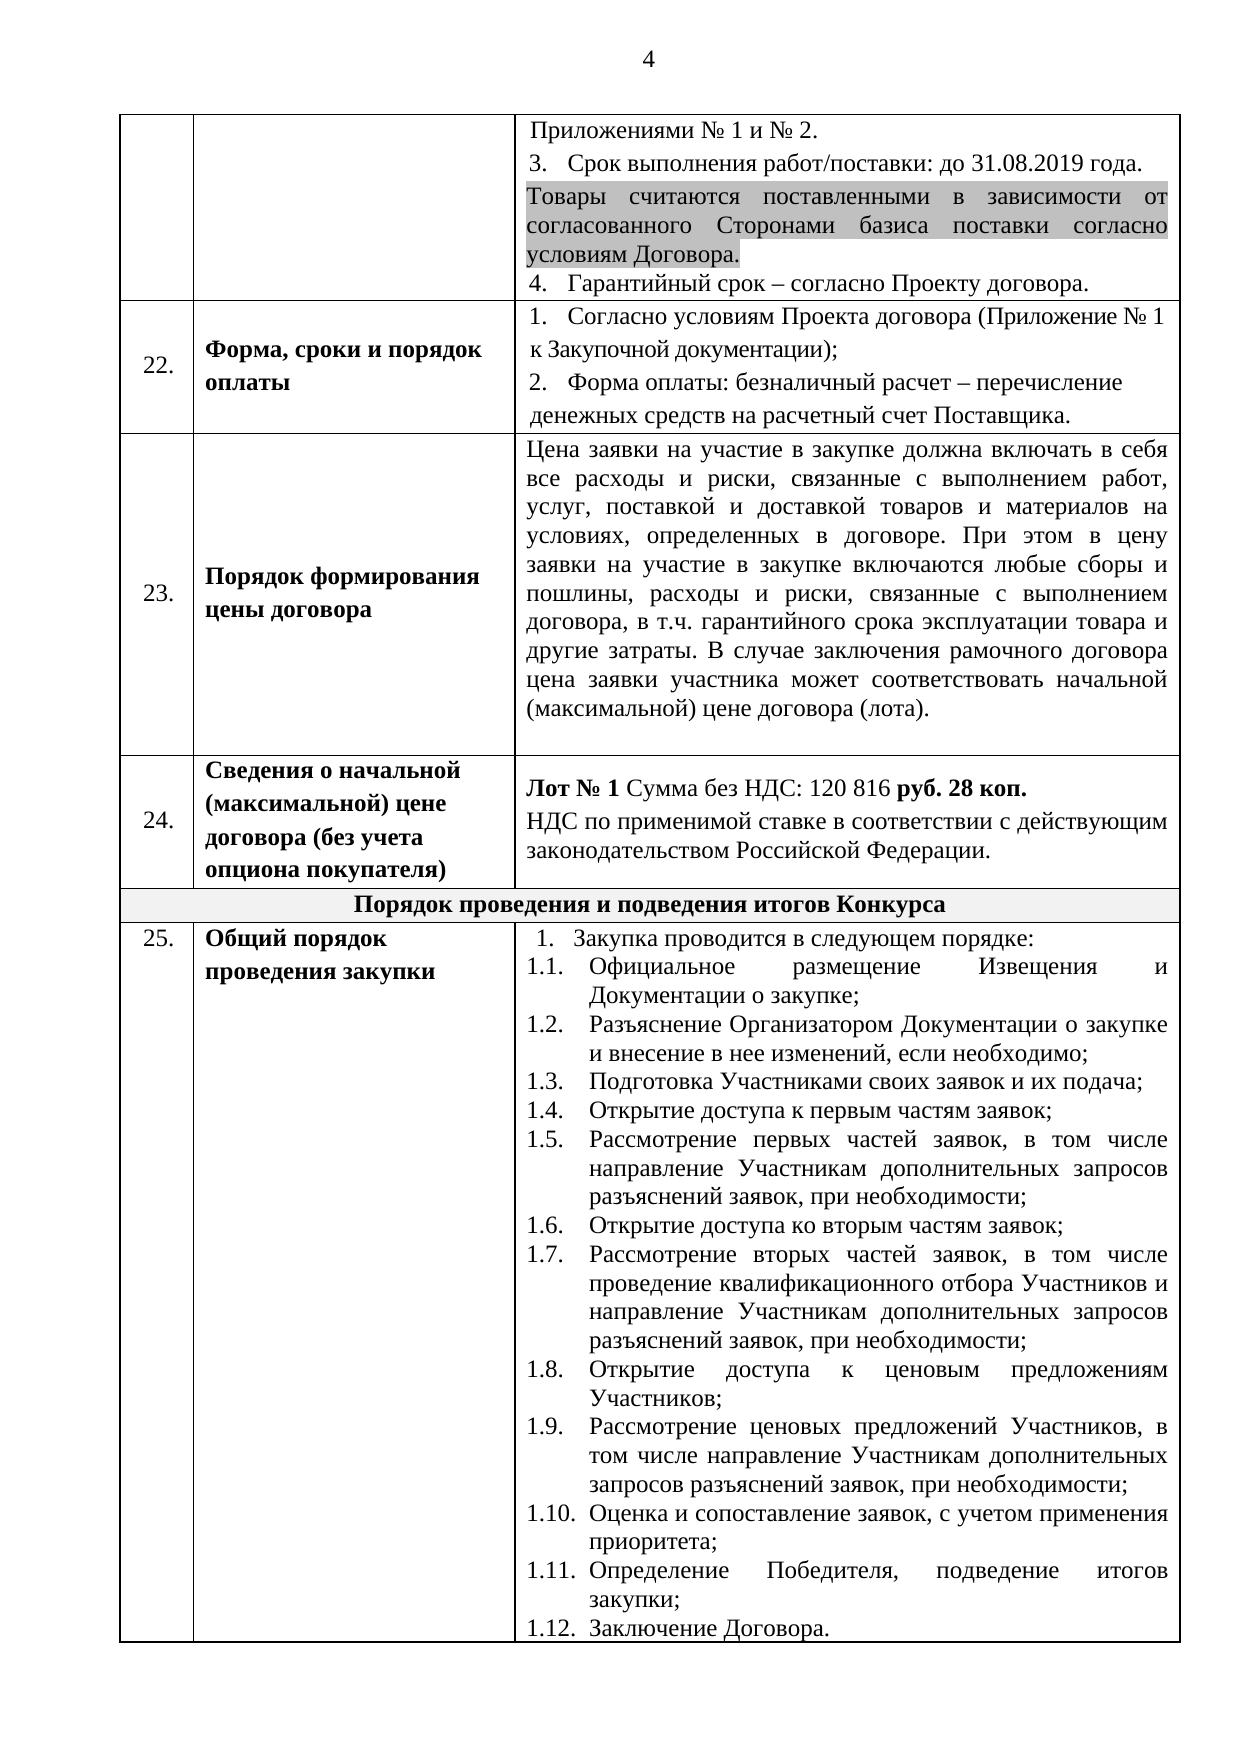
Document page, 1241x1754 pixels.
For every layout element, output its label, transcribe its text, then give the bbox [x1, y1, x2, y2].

table_cell Согласно условиям Проекта договора (Приложение № 1 к Закупочной документации); Форма оплаты: безналичный расчет – перечисление денежных средств на расчетный счет Поставщика. [516, 301, 1179, 433]
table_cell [194, 923, 514, 1641]
table_cell Лот № 1 Сумма без НДС: 120 816 руб. 28 коп. НДС по применимой ставке в соответствии с действующим законодательством Российской Федерации. [516, 756, 1179, 888]
table_cell [121, 923, 193, 1641]
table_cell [194, 115, 514, 300]
table_cell Сведения о начальной (максимальной) цене договора (без учета опциона покупателя) [194, 756, 514, 888]
table_cell Цена заявки на участие в закупке должна включать в себя все расходы и риски, связанные с выполнением работ, услуг, поставкой и доставкой товаров и материалов на условиях, определенных в договоре. При этом в цену заявки на участие в закупке включаются любые сборы и пошлины, расходы и риски, связанные с выполнением договора, в т.ч. гарантийного срока эксплуатации товара и другие затраты. В случае заключения рамочного договора цена заявки участника может соответствовать начальной (максимальной) цене договора (лота). [516, 434, 1179, 754]
table_cell [121, 434, 193, 754]
table_cell [121, 115, 193, 300]
table_cell [121, 756, 193, 888]
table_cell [516, 115, 1179, 300]
table_cell Порядок проведения и подведения итогов Конкурса [121, 889, 1179, 922]
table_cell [516, 923, 1179, 1641]
table_cell [121, 301, 193, 433]
table_cell Порядок формирования цены договора [194, 434, 514, 754]
table_cell Форма, сроки и порядок оплаты [194, 301, 514, 433]
